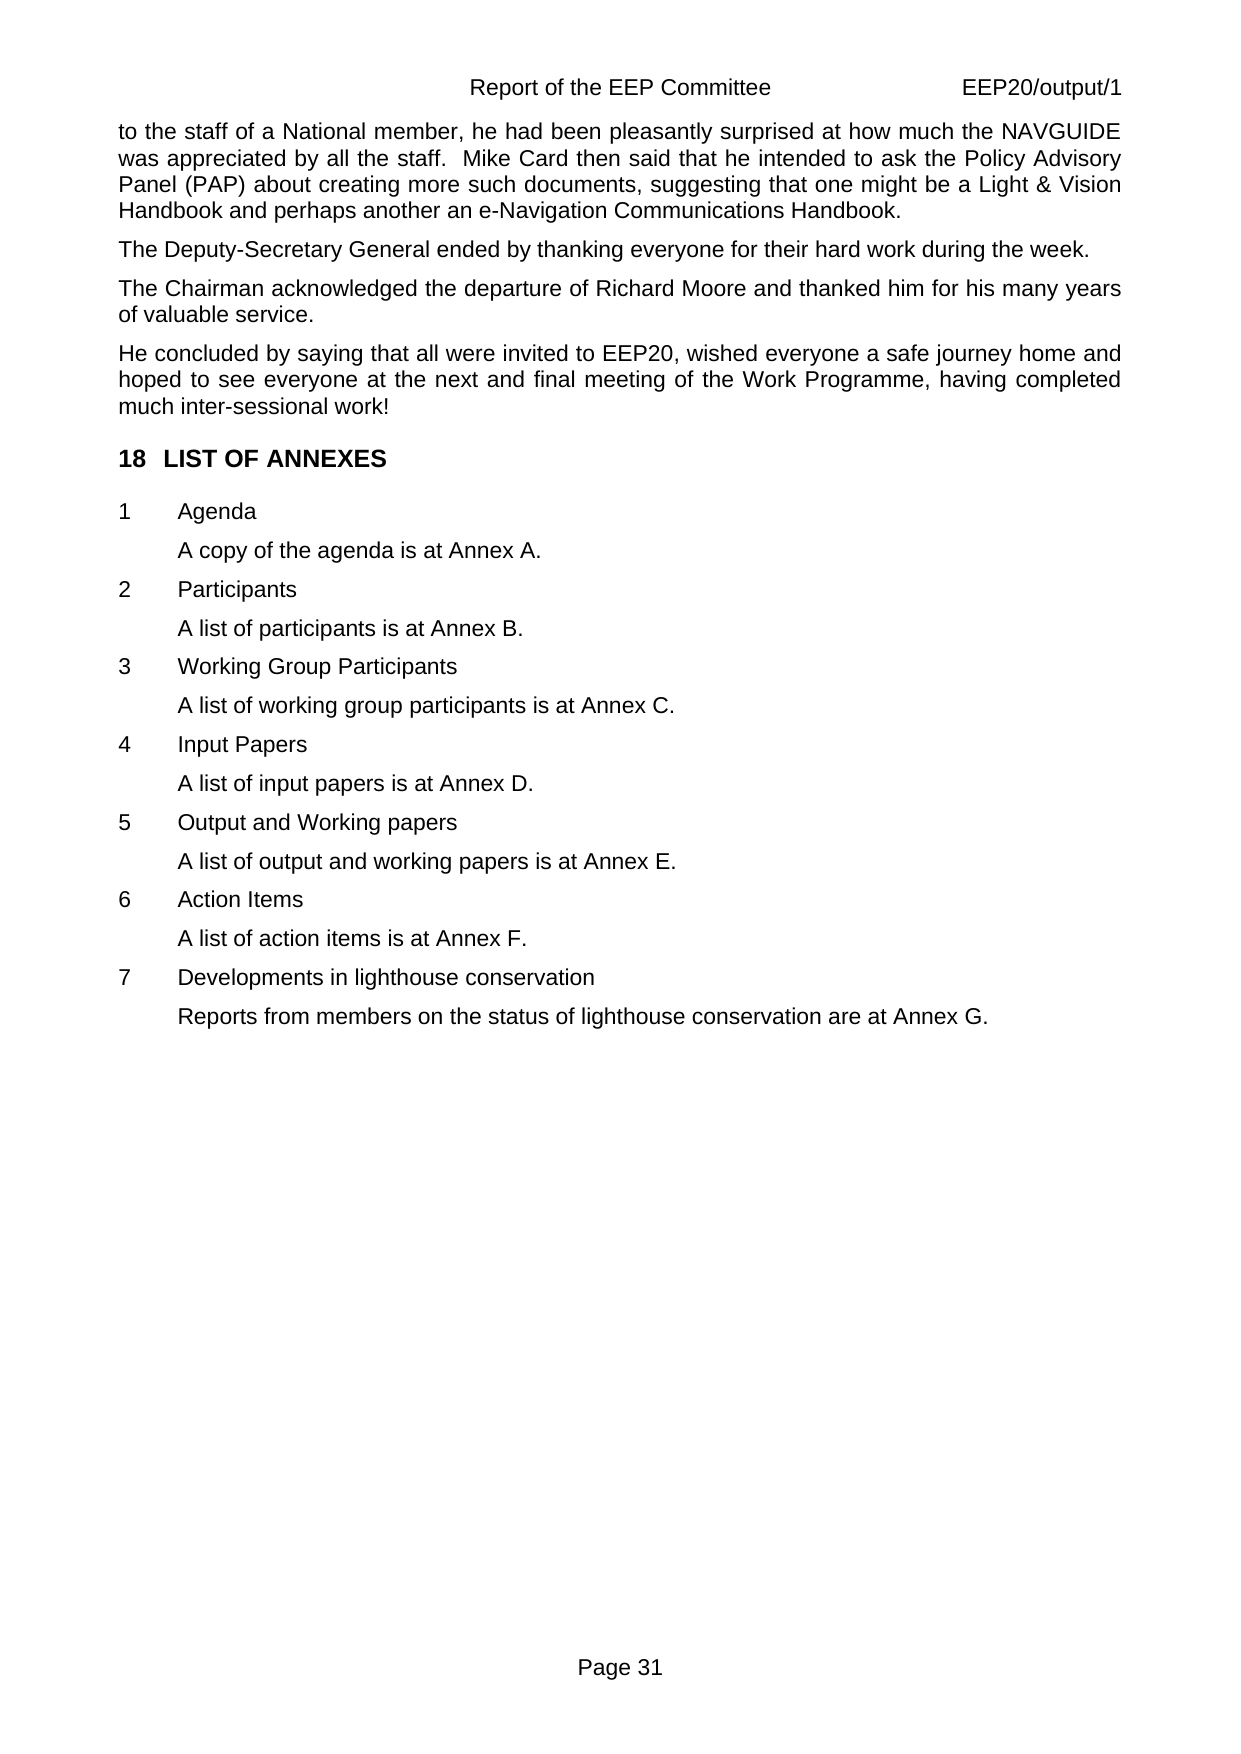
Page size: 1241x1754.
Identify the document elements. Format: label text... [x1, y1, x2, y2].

list Developments in lighthouse conservation [118, 964, 1122, 991]
list Working Group Participants [118, 653, 1122, 680]
list Reports from members on the status of lighthouse conservation are at Annex G. [177, 1003, 1122, 1029]
text The Deputy-Secretary General ended by thanking everyone for their hard work during the week. [118, 236, 1122, 262]
text He concluded by saying that all were invited to EEP20, wished everyone a safe journey home and hoped to see everyone at the next and final meeting of the Work Programme, having completed much inter-sessional work! [118, 340, 1122, 419]
list A list of working group participants is at Annex C. [177, 692, 1122, 718]
list Output and Working papers [118, 809, 1122, 835]
list A copy of the agenda is at Annex A. [177, 537, 1122, 563]
list Participants [118, 576, 1122, 602]
list A list of participants is at Annex B. [177, 614, 1122, 641]
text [118, 118, 1122, 223]
list Input Papers [118, 731, 1122, 757]
subtitle List of Annexes [118, 444, 1122, 473]
list A list of input papers is at Annex D. [177, 770, 1122, 796]
list A list of output and working papers is at Annex E. [177, 848, 1122, 874]
list Action Items [118, 886, 1122, 913]
list A list of action items is at Annex F. [177, 925, 1122, 952]
list Agenda [118, 498, 1122, 524]
text The Chairman acknowledged the departure of Richard Moore and thanked him for his many years of valuable service. [118, 275, 1122, 328]
